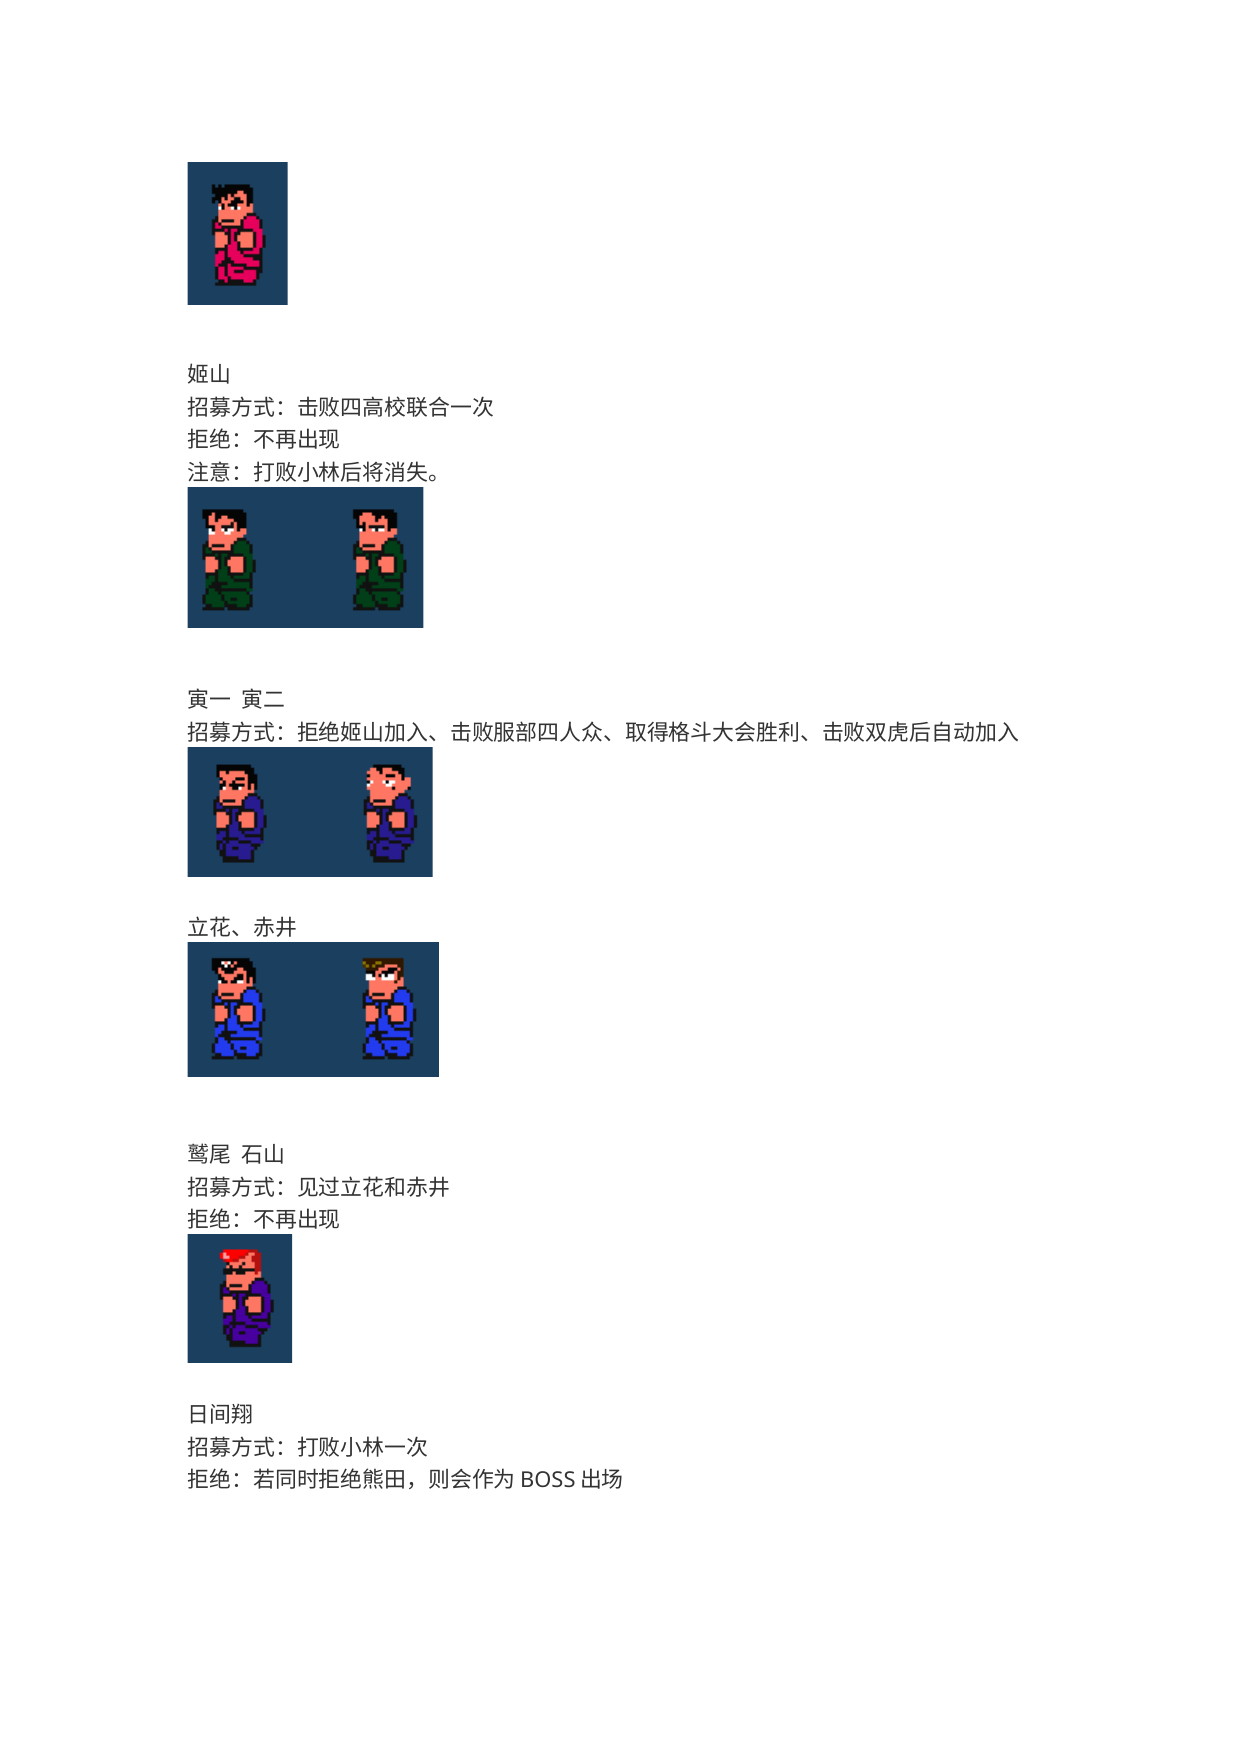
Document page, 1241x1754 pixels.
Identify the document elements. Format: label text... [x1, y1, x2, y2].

text 注意：打败小林后将消失。 寅一 寅二 招募方式：拒绝姬山加入、击败服部四人众、取得格斗大会胜利、击败双虎后自动加入 [187, 454, 1053, 747]
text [187, 747, 1053, 1494]
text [187, 162, 1053, 454]
picture [187, 487, 424, 628]
picture [187, 162, 288, 305]
picture [187, 942, 439, 1077]
picture [187, 1234, 293, 1363]
picture [187, 747, 433, 877]
